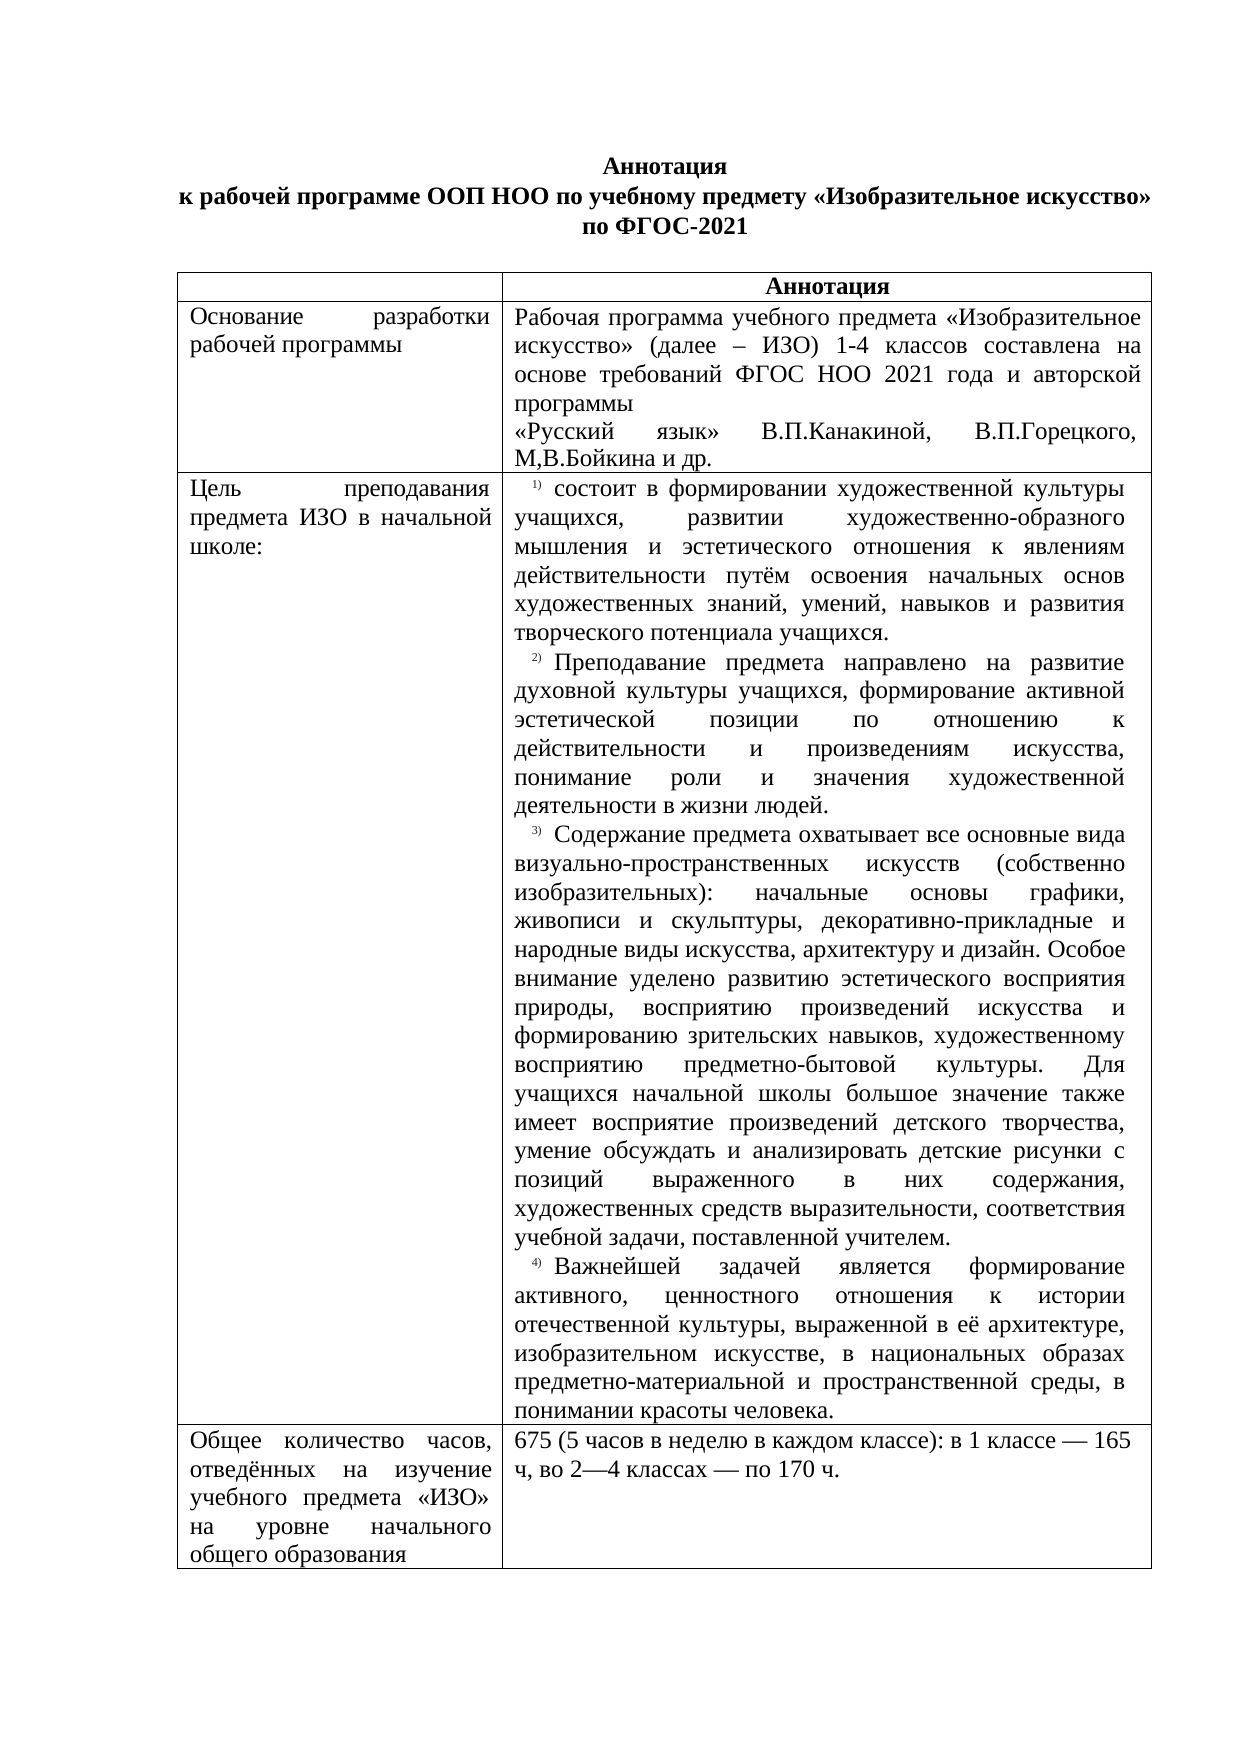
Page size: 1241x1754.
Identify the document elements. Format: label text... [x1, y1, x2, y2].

text Аннотация [169, 151, 1161, 180]
table_header Аннотация [503, 273, 1151, 301]
table_header [178, 273, 502, 301]
table_cell Рабочая программа учебного предмета «Изобразительное искусство» (далее – ИЗО) 1-4 классов составлена на основе требований ФГОС НОО 2021 года и авторской программы «Русский язык» В.П.Канакиной, В.П.Горецкого, М,В.Бойкина и др. [503, 302, 1151, 472]
table_cell Общее количество часов, отведённых на изучение учебного предмета «ИЗО» на уровне начального общего образования [178, 1425, 502, 1568]
table_cell 675 (5 часов в неделю в каждом классе): в 1 классе — 165 ч, во 2—4 классах — по 170 ч. [503, 1425, 1151, 1568]
text к рабочей программе ООП НОО по учебному предмету «Изобразительное искусство» по ФГОС-2021 [169, 181, 1161, 239]
table_cell Основание разработки рабочей программы [178, 302, 502, 472]
table_cell Цель преподавания предмета ИЗО в начальной школе: [178, 473, 502, 1424]
table_cell состоит в формировании художественной культуры учащихся, развитии художественно-образного мышления и эстетического отношения к явлениям действительности путём освоения начальных основ художественных знаний, умений, навыков и развития творческого потенциала учащихся. Преподавание предмета направлено на развитие духовной культуры учащихся, формирование активной эстетической позиции по отношению к действительности и произведениям искусства, понимание роли и значения художественной деятельности в жизни людей. Содержание предмета охватывает все основные вида визуально-пространственных искусств (собственно изобразительных): начальные основы графики, живописи и скульптуры, декоративно-прикладные и народные виды искусства, архитектуру и дизайн. Особое внимание уделено развитию эстетического восприятия природы, восприятию произведений искусства и формированию зрительских навыков, художественному восприятию предметно-бытовой культуры. Для учащихся начальной школы большое значение также имеет восприятие произведений детского творчества, умение обсуждать и анализировать детские рисунки с позиций выраженного в них содержания, художественных средств выразительности, соответствия учебной задачи, поставленной учителем. Важнейшей задачей является формирование активного, ценностного отношения к истории отечественной культуры, выраженной в её архитектуре, изобразительном искусстве, в национальных образах предметно-материальной и пространственной среды, в понимании красоты человека. [503, 473, 1151, 1424]
